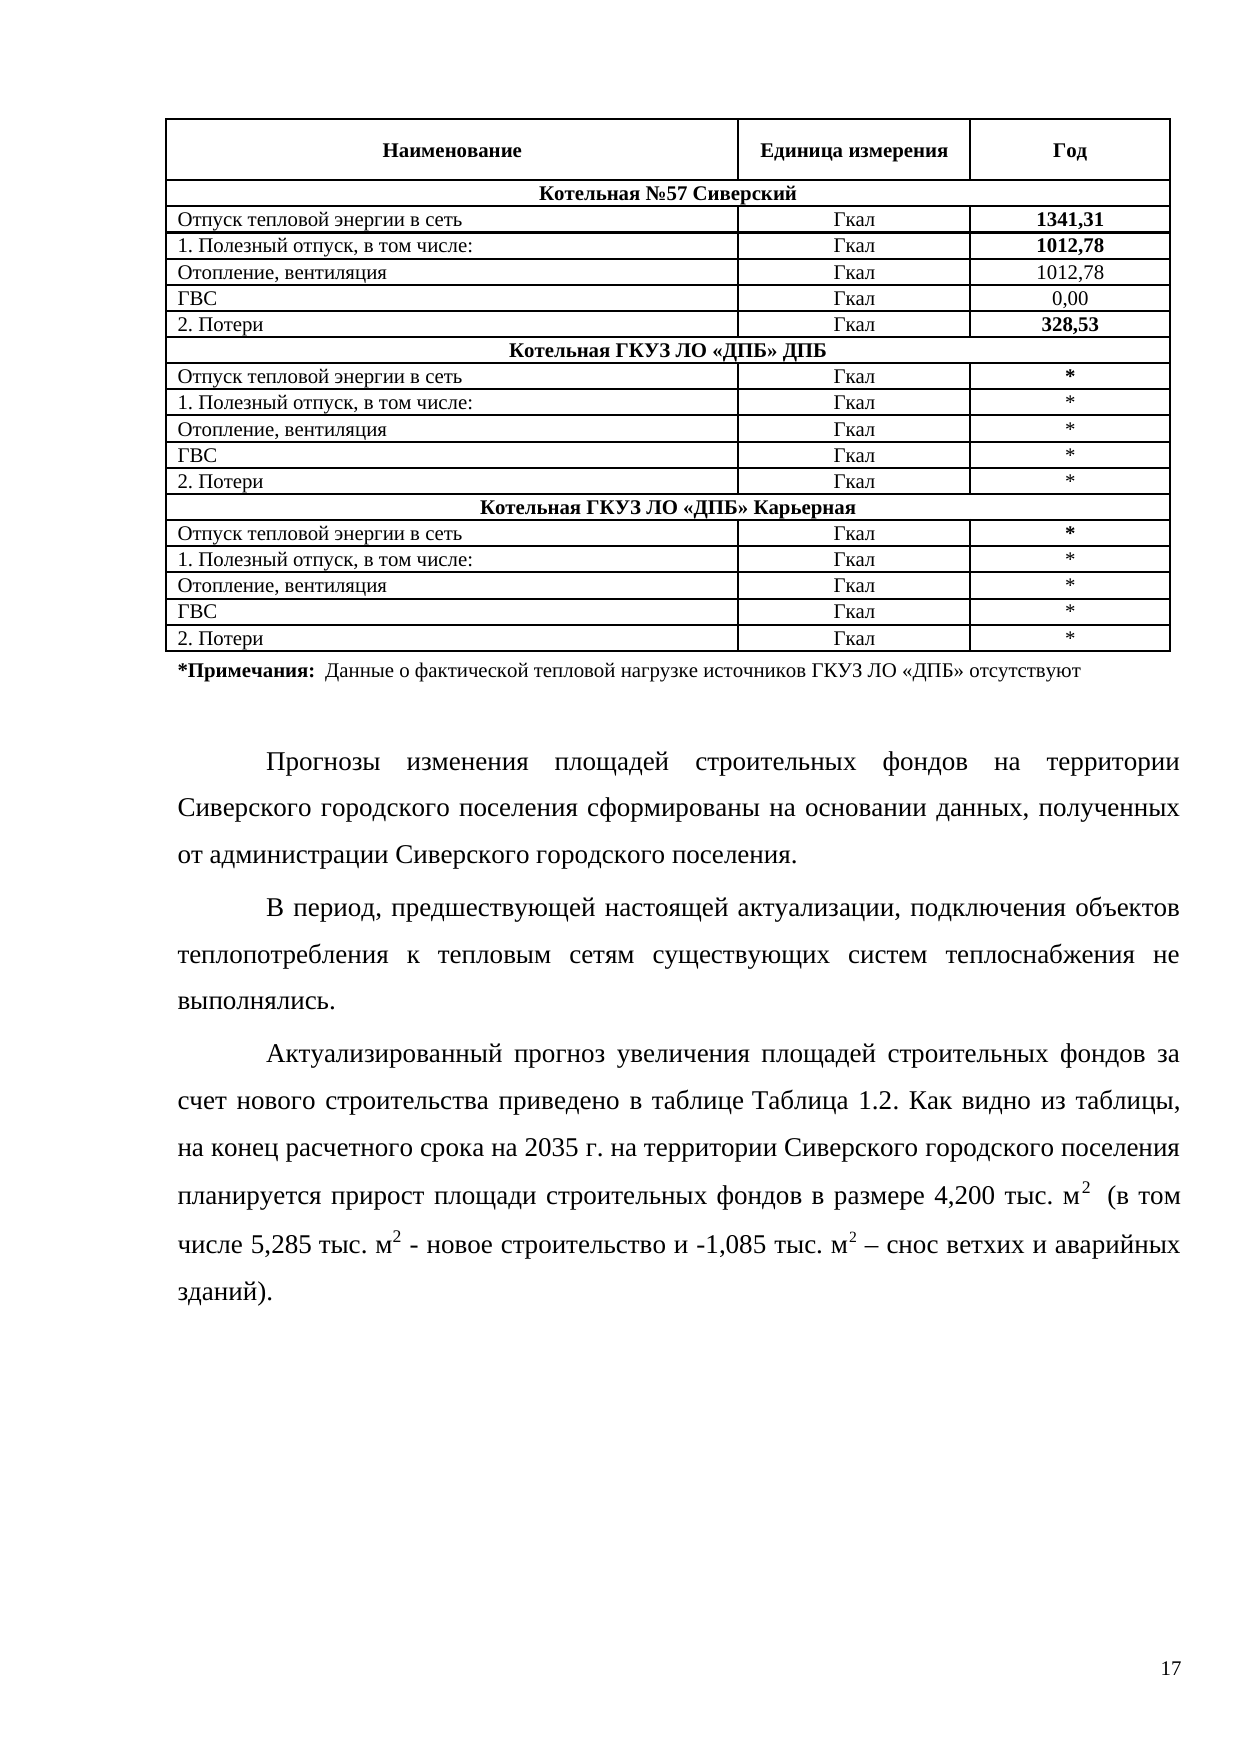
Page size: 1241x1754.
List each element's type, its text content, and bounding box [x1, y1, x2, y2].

table_cell Гкал [739, 364, 969, 388]
table_cell ГВС [167, 286, 737, 310]
table_cell * [971, 390, 1169, 414]
table_cell * [971, 547, 1169, 571]
table_header Единица измерения [739, 120, 969, 179]
table_cell 1341,31 [971, 207, 1169, 231]
table_cell Гкал [739, 469, 969, 493]
table_cell Котельная ГКУЗ ЛО «ДПБ» ДПБ [167, 338, 1169, 362]
table_cell Гкал [739, 207, 969, 231]
table_cell Гкал [739, 443, 969, 467]
table_cell 2. Потери [167, 312, 737, 336]
table_cell Котельная №57 Сиверский [167, 181, 1169, 205]
table_cell * [971, 469, 1169, 493]
text Актуализированный прогноз увеличения площадей строительных фондов за счет нового строительства приведено в таблице 1.2. Как видно из таблицы, на конец расчетного срока на 2035 г. на территории Сиверского городского поселения планируется прирост площади строительных фондов в размере 4,200 тыс. м2 (в том числе 5,285 тыс. м2 - новое строительство и -1,085 тыс. м2 – снос ветхих и аварийных зданий). [177, 1037, 1181, 1306]
table_cell Гкал [739, 286, 969, 310]
table_cell 1. Полезный отпуск, в том числе: [167, 234, 737, 257]
table_cell Отпуск тепловой энергии в сеть [167, 207, 737, 231]
text Прогнозы изменения площадей строительных фондов на территории Сиверского городского поселения сформированы на основании данных, полученных от администрации Сиверского городского поселения. [177, 745, 1181, 869]
table_cell 2. Потери [167, 626, 737, 650]
table_cell Отопление, вентиляция [167, 260, 737, 284]
table_cell Гкал [739, 547, 969, 571]
table_cell Гкал [739, 260, 969, 284]
table_cell 1. Полезный отпуск, в том числе: [167, 547, 737, 571]
table_cell Гкал [739, 416, 969, 441]
table_cell Гкал [739, 521, 969, 545]
table_cell Гкал [739, 573, 969, 597]
table_cell Гкал [739, 626, 969, 650]
table_cell 1012,78 [971, 234, 1169, 257]
table_cell Отопление, вентиляция [167, 416, 737, 441]
table_cell ГВС [167, 443, 737, 467]
table_cell * [971, 416, 1169, 441]
table_cell * [971, 443, 1169, 467]
table_cell Гкал [739, 312, 969, 336]
table_cell Гкал [739, 600, 969, 623]
table_cell Отпуск тепловой энергии в сеть [167, 521, 737, 545]
table_cell Гкал [739, 390, 969, 414]
table_cell Отопление, вентиляция [167, 573, 737, 597]
table_cell 1012,78 [971, 260, 1169, 284]
table_cell ГВС [167, 600, 737, 623]
table_cell * [971, 600, 1169, 623]
table_header Год [971, 120, 1169, 179]
text В период, предшествующей настоящей актуализации, подключения объектов теплопотребления к тепловым сетям существующих систем теплоснабжения не выполнялись. [177, 891, 1181, 1016]
table_cell * [971, 573, 1169, 597]
text *Примечания: Данные о фактической тепловой нагрузке источников ГКУЗ ЛО «ДПБ» отсутствуют [177, 658, 1181, 682]
table_header Наименование [167, 120, 737, 179]
table_cell 2. Потери [167, 469, 737, 493]
table_cell * [971, 521, 1169, 545]
table_cell 1. Полезный отпуск, в том числе: [167, 390, 737, 414]
table_cell 0,00 [971, 286, 1169, 310]
table_cell 328,53 [971, 312, 1169, 336]
table_cell Отпуск тепловой энергии в сеть [167, 364, 737, 388]
table_cell * [971, 364, 1169, 388]
table_cell Гкал [739, 234, 969, 257]
table_cell Котельная ГКУЗ ЛО «ДПБ» Карьерная [167, 495, 1169, 519]
table_cell * [971, 626, 1169, 650]
